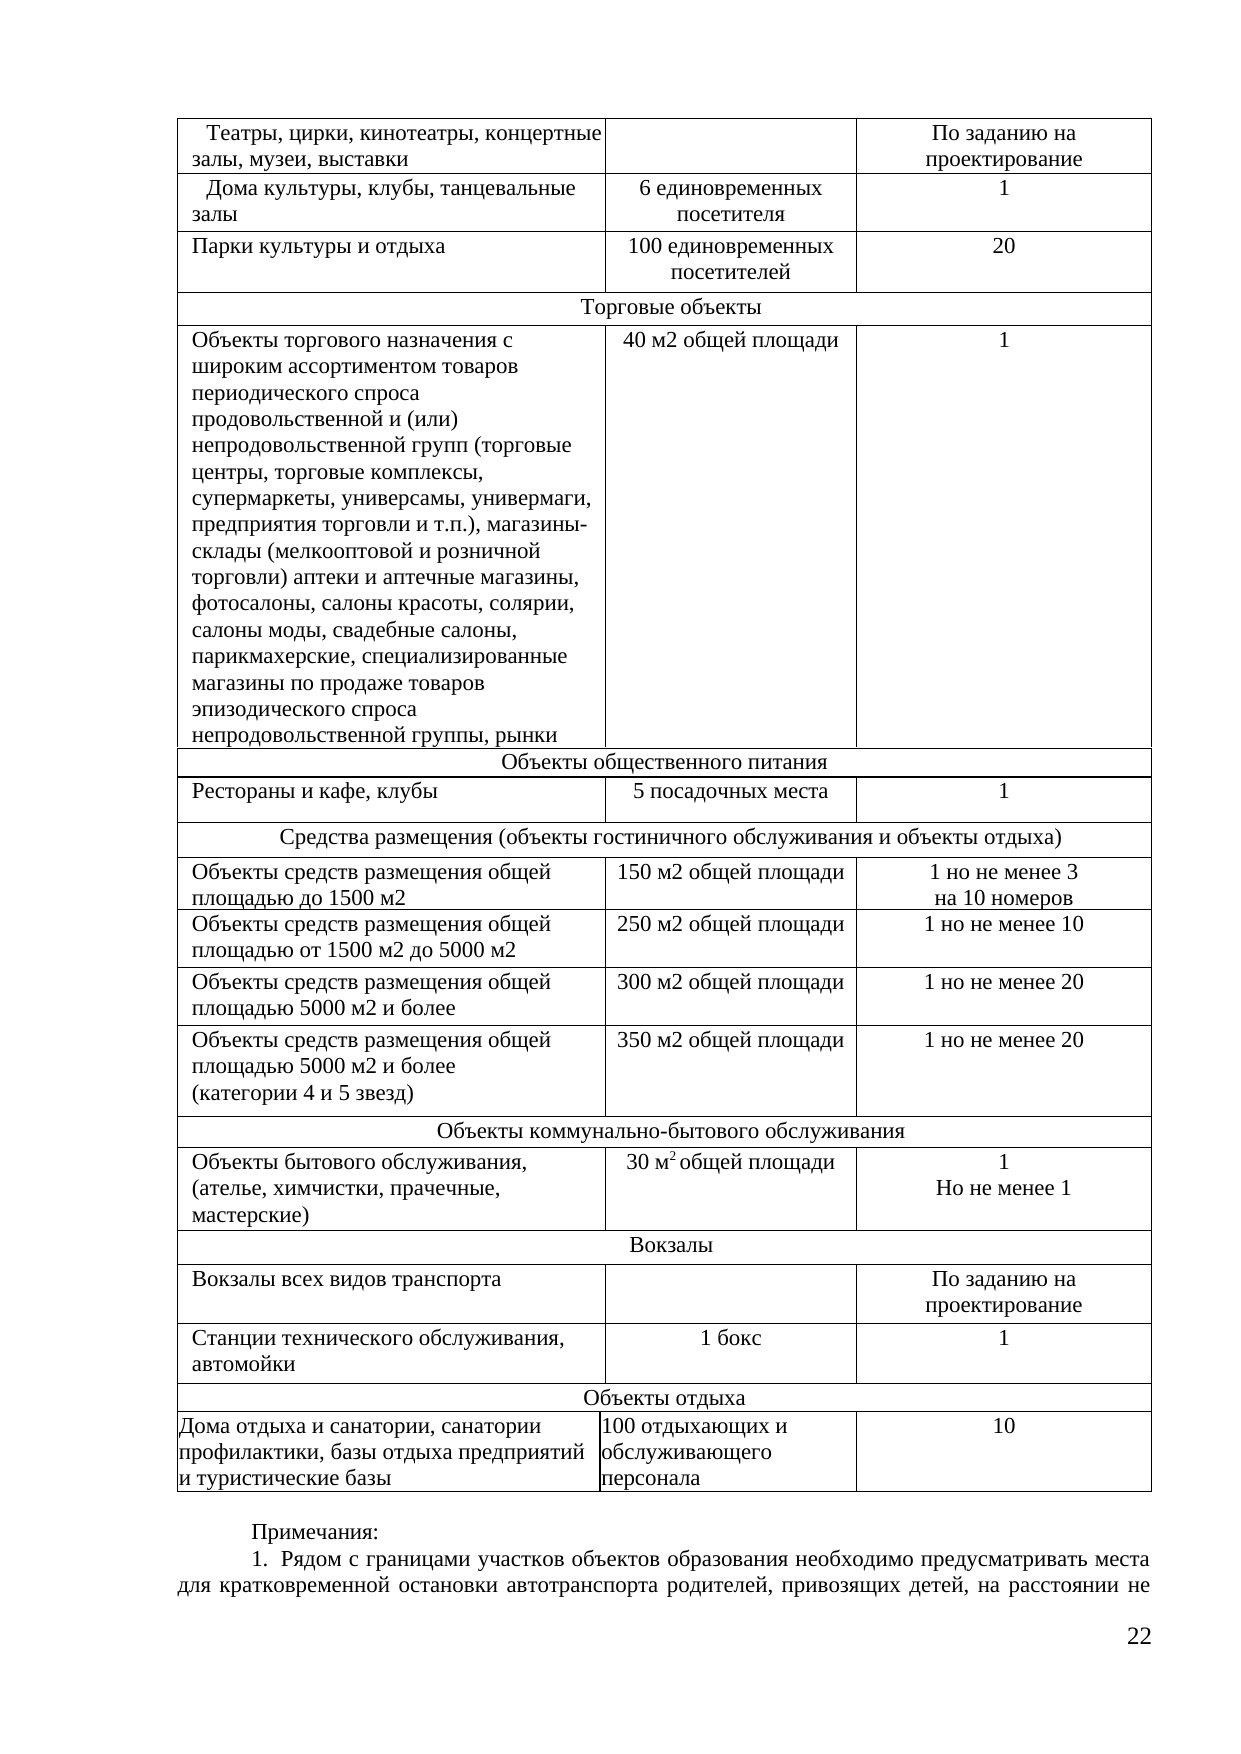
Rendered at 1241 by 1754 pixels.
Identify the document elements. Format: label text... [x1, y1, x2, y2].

table_cell 20 [857, 232, 1151, 292]
table_cell 1 бокс [606, 1324, 856, 1383]
table_cell 150 м2 общей площади [606, 858, 856, 909]
table_cell Дома культуры, клубы, танцевальные залы [178, 174, 605, 231]
table_cell 1 Но не менее 1 [857, 1148, 1151, 1230]
table_cell 1 но не менее 10 [857, 910, 1151, 967]
table_cell Дома отдыха и санатории, санатории профилактики, базы отдыха предприятий и туристические базы [178, 1412, 599, 1491]
table_cell Станции технического обслуживания, автомойки [178, 1324, 605, 1383]
table_cell 5 посадочных места [606, 778, 856, 822]
table_cell 1 [857, 326, 1151, 747]
table_cell 1 [857, 778, 1151, 822]
table_cell Объекты средств размещения общей площадью от 1500 м2 до 5000 м2 [178, 910, 605, 967]
table_cell 30 м2 общей площади [606, 1148, 856, 1230]
table_cell 10 [857, 1412, 1151, 1491]
table_cell Объекты торгового назначения с широким ассортиментом товаров периодического спроса продовольственной и (или) непродовольственной групп (торговые центры, торговые комплексы, супермаркеты, универсамы, универмаги, предприятия торговли и т.п.), магазины-склады (мелкооптовой и розничной торговли) аптеки и аптечные магазины, фотосалоны, салоны красоты, солярии, салоны моды, свадебные салоны, парикмахерские, специализированные магазины по продаже товаров эпизодического спроса непродовольственной группы, рынки [178, 326, 605, 747]
table_cell Объекты средств размещения общей площадью 5000 м2 и более [178, 968, 605, 1025]
table_cell По заданию на проектирование [857, 119, 1151, 173]
table_cell Парки культуры и отдыха [178, 232, 605, 292]
table_cell Объекты отдыха [178, 1384, 1151, 1411]
table_cell Вокзалы всех видов транспорта [178, 1265, 605, 1323]
table_cell Объекты бытового обслуживания, (ателье, химчистки, прачечные, мастерские) [178, 1148, 605, 1230]
table_cell Вокзалы [178, 1231, 1151, 1264]
table_cell 1 но не менее 3 на 10 номеров [857, 858, 1151, 909]
table_cell Театры, цирки, кинотеатры, концертные залы, музеи, выставки [178, 119, 605, 173]
table_cell [606, 119, 856, 173]
text Примечания: [177, 1518, 1152, 1544]
table_cell 1 но не менее 20 [857, 1026, 1151, 1116]
table_cell Объекты коммунально-бытового обслуживания [178, 1117, 1151, 1147]
table_header Объекты общественного питания [178, 749, 1151, 776]
table_cell Объекты средств размещения общей площадью до 1500 м2 [178, 858, 605, 909]
table_cell 1 но не менее 20 [857, 968, 1151, 1025]
table_cell 100 единовременных посетителей [606, 232, 856, 292]
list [177, 1544, 1152, 1597]
table_cell 250 м2 общей площади [606, 910, 856, 967]
table_cell 350 м2 общей площади [606, 1026, 856, 1116]
table_cell [606, 1265, 856, 1323]
table_cell Средства размещения (объекты гостиничного обслуживания и объекты отдыха) [178, 823, 1151, 857]
table_cell 40 м2 общей площади [606, 326, 856, 747]
table_cell Торговые объекты [178, 293, 1151, 325]
table_cell По заданию на проектирование [857, 1265, 1151, 1323]
table_cell Объекты средств размещения общей площадью 5000 м2 и более (категории 4 и 5 звезд) [178, 1026, 605, 1116]
table_cell Рестораны и кафе, клубы [178, 778, 605, 822]
table_cell 6 единовременных посетителя [606, 174, 856, 231]
table_cell 100 отдыхающих и обслуживающего персонала [601, 1412, 856, 1491]
table_cell 300 м2 общей площади [606, 968, 856, 1025]
table_cell 1 [857, 1324, 1151, 1383]
table_cell 1 [857, 174, 1151, 231]
